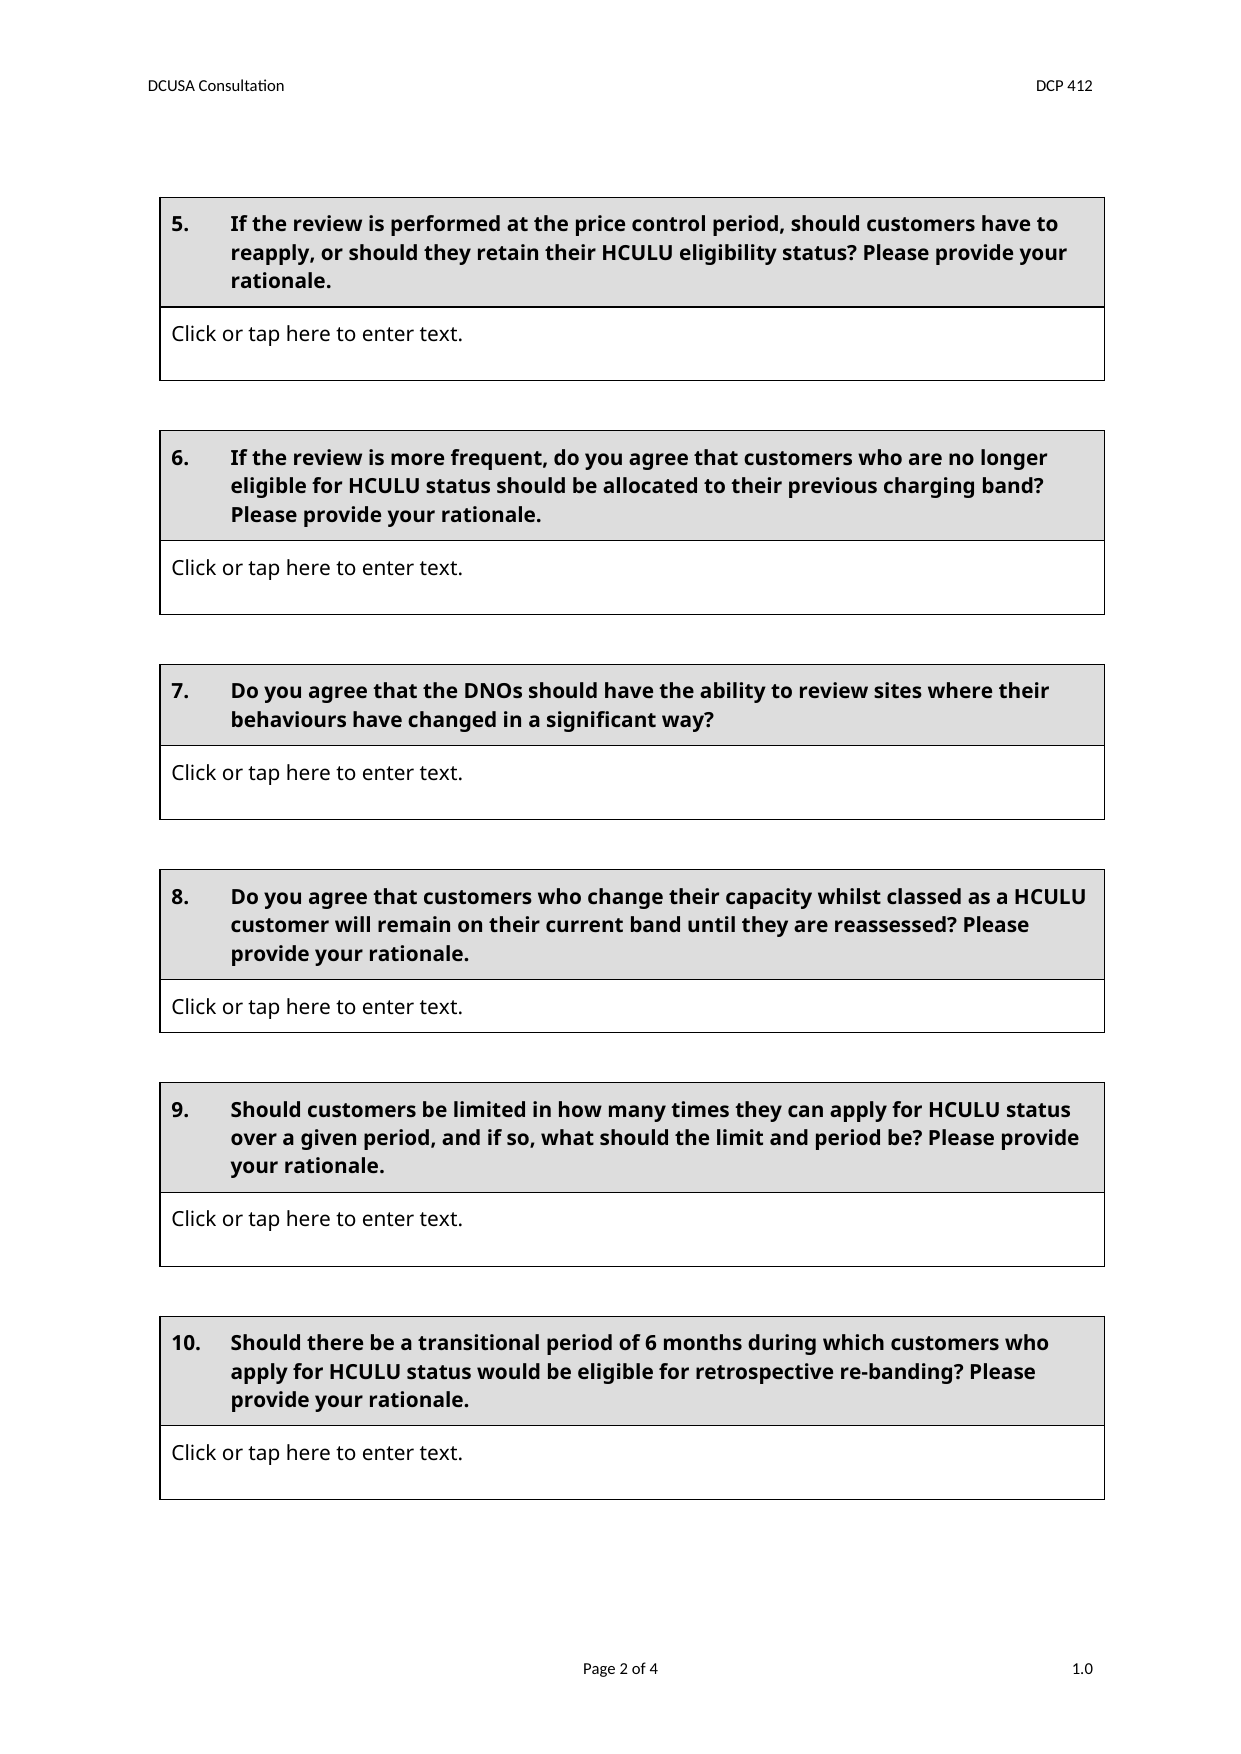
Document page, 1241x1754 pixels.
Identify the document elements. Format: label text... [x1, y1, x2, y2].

table_header Should there be a transitional period of 6 months during which customers who apply for HCULU status would be eligible for retrospective re-banding? Please provide your rationale. [161, 1317, 1104, 1425]
table_header If the review is performed at the price control period, should customers have to reapply, or should they retain their HCULU eligibility status? Please provide your rationale. [161, 198, 1104, 306]
table_header Should customers be limited in how many times they can apply for HCULU status over a given period, and if so, what should the limit and period be? Please provide your rationale. [161, 1083, 1104, 1192]
table_header If the review is more frequent, do you agree that customers who are no longer eligible for HCULU status should be allocated to their previous charging band? Please provide your rationale. [161, 431, 1104, 540]
table_header Do you agree that customers who change their capacity whilst classed as a HCULU customer will remain on their current band until they are reassessed? Please provide your rationale. [161, 870, 1104, 979]
table_header Do you agree that the DNOs should have the ability to review sites where their behaviours have changed in a significant way? [161, 665, 1104, 745]
